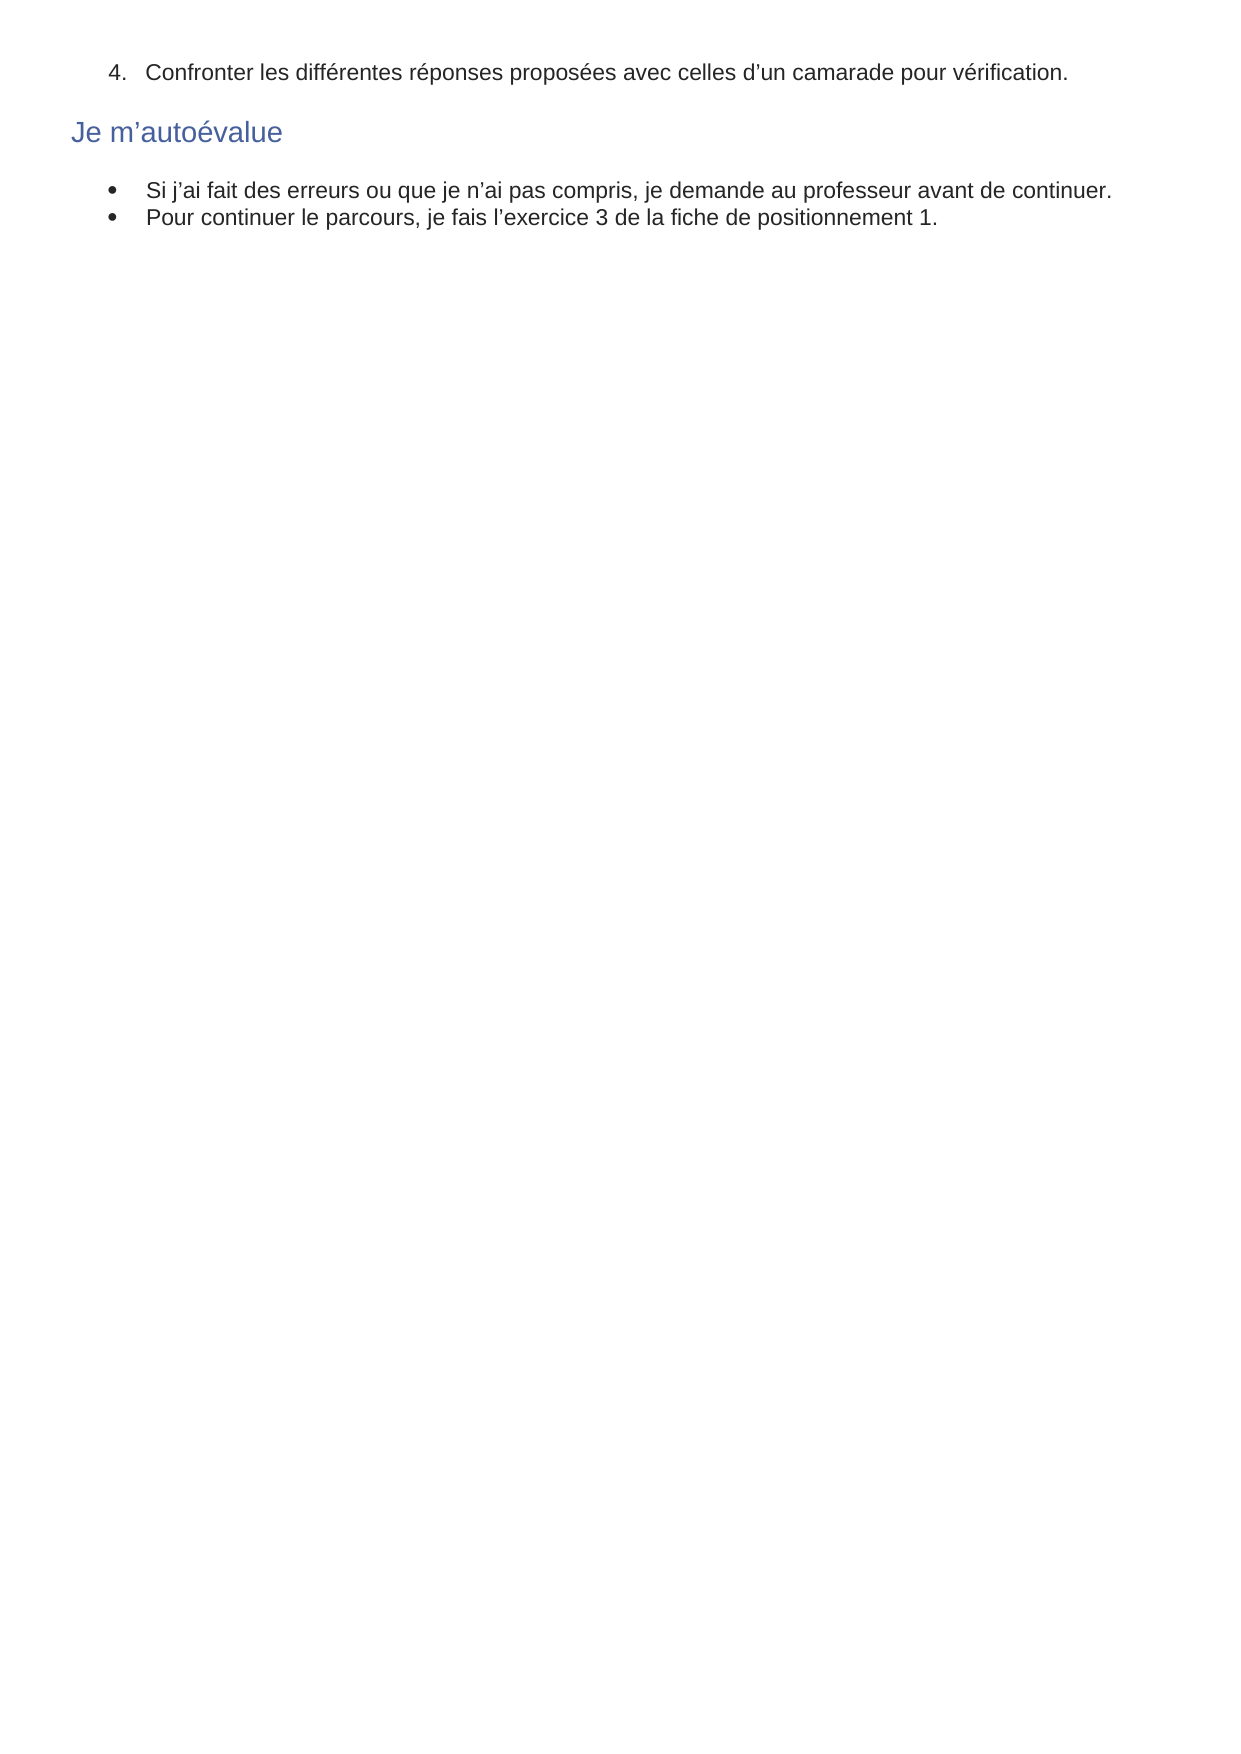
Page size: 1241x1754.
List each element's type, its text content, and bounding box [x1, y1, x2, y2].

list Si j’ai fait des erreurs ou que je n’ai pas compris, je demande au professeur avant de continuer. [108, 177, 1169, 204]
subtitle Je m’autoévalue [71, 114, 1169, 148]
list Pour continuer le parcours, je fais l’exercice 3 de la fiche de positionnement 1. [108, 204, 1169, 230]
list Confronter les différentes réponses proposées avec celles d’un camarade pour vérification. [108, 59, 1169, 85]
